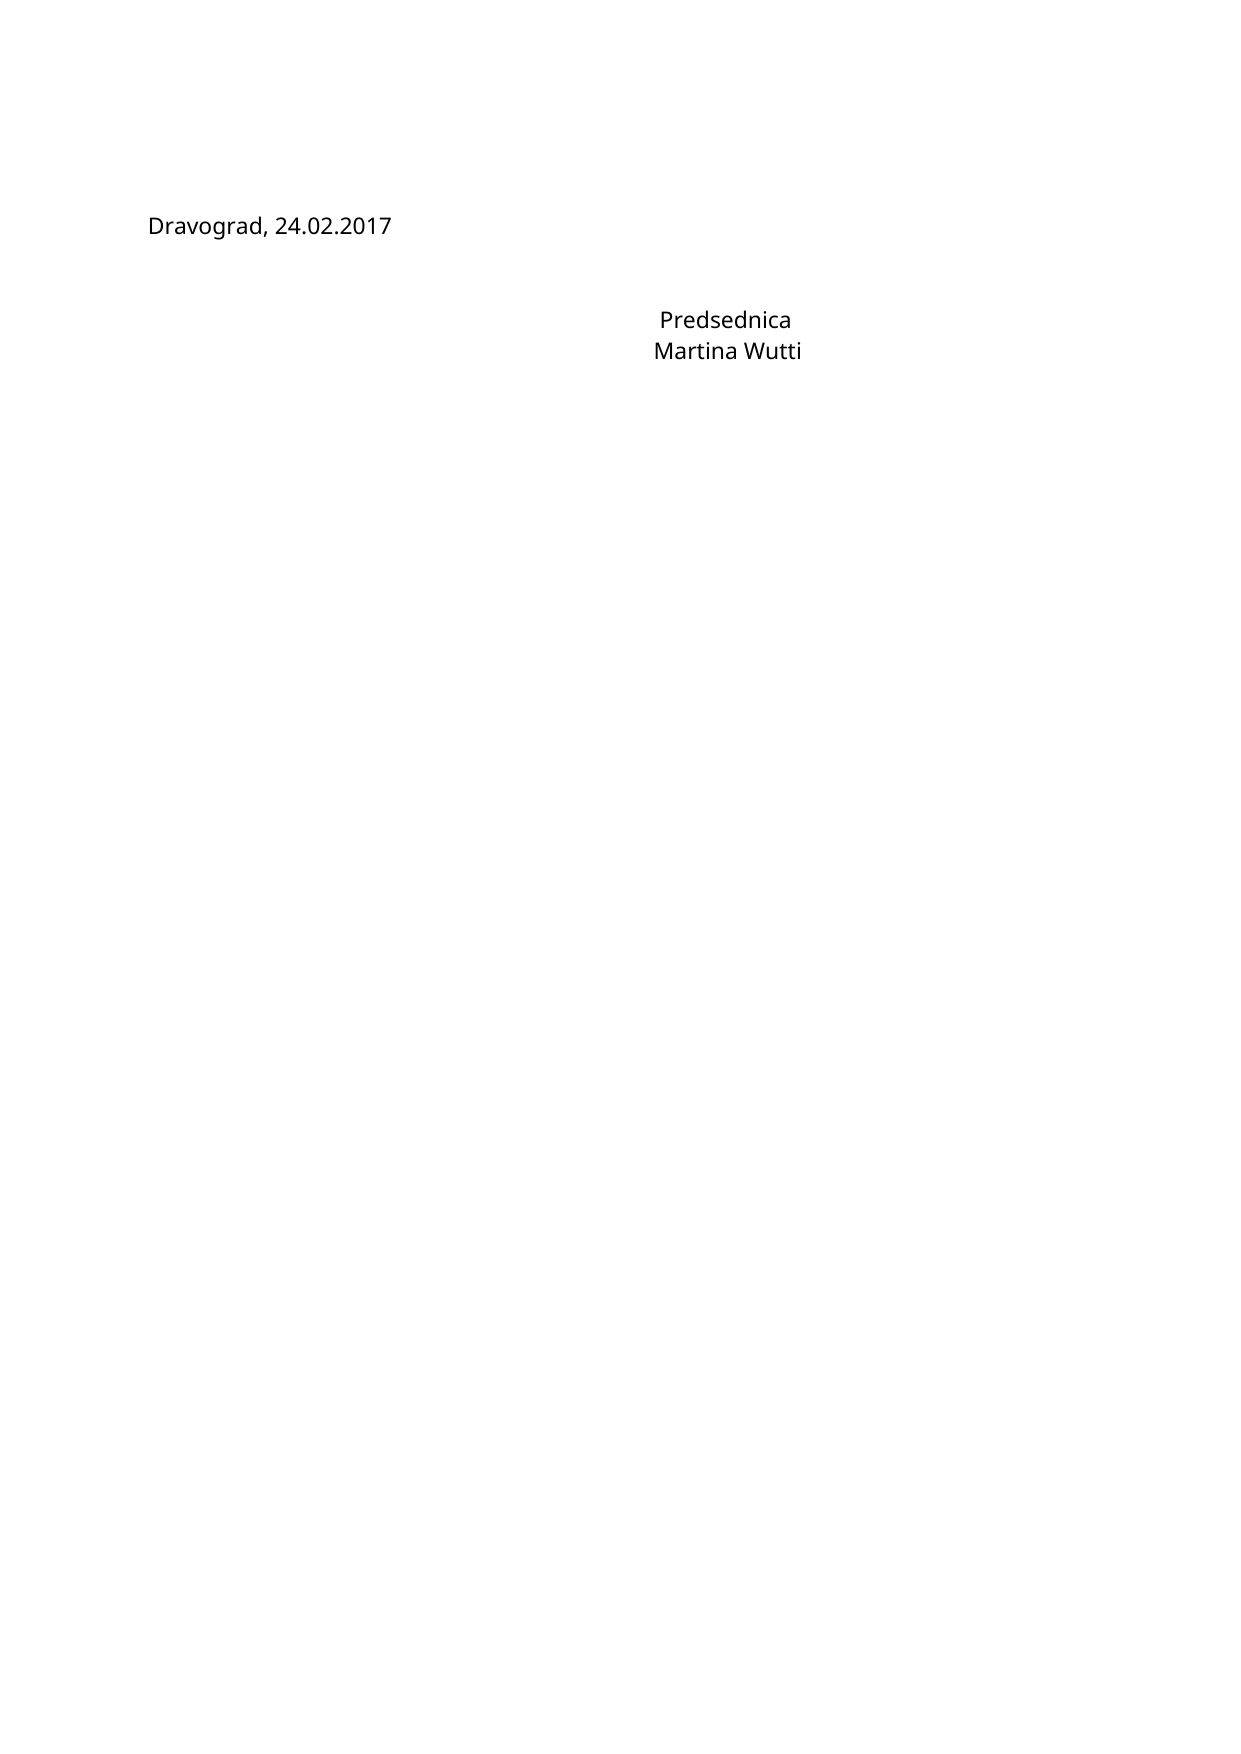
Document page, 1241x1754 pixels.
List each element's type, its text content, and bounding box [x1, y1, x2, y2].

text Predsednica [148, 304, 1093, 335]
text Martina Wutti [148, 335, 1093, 366]
text Dravograd, 24.02.2017 [148, 210, 1093, 241]
